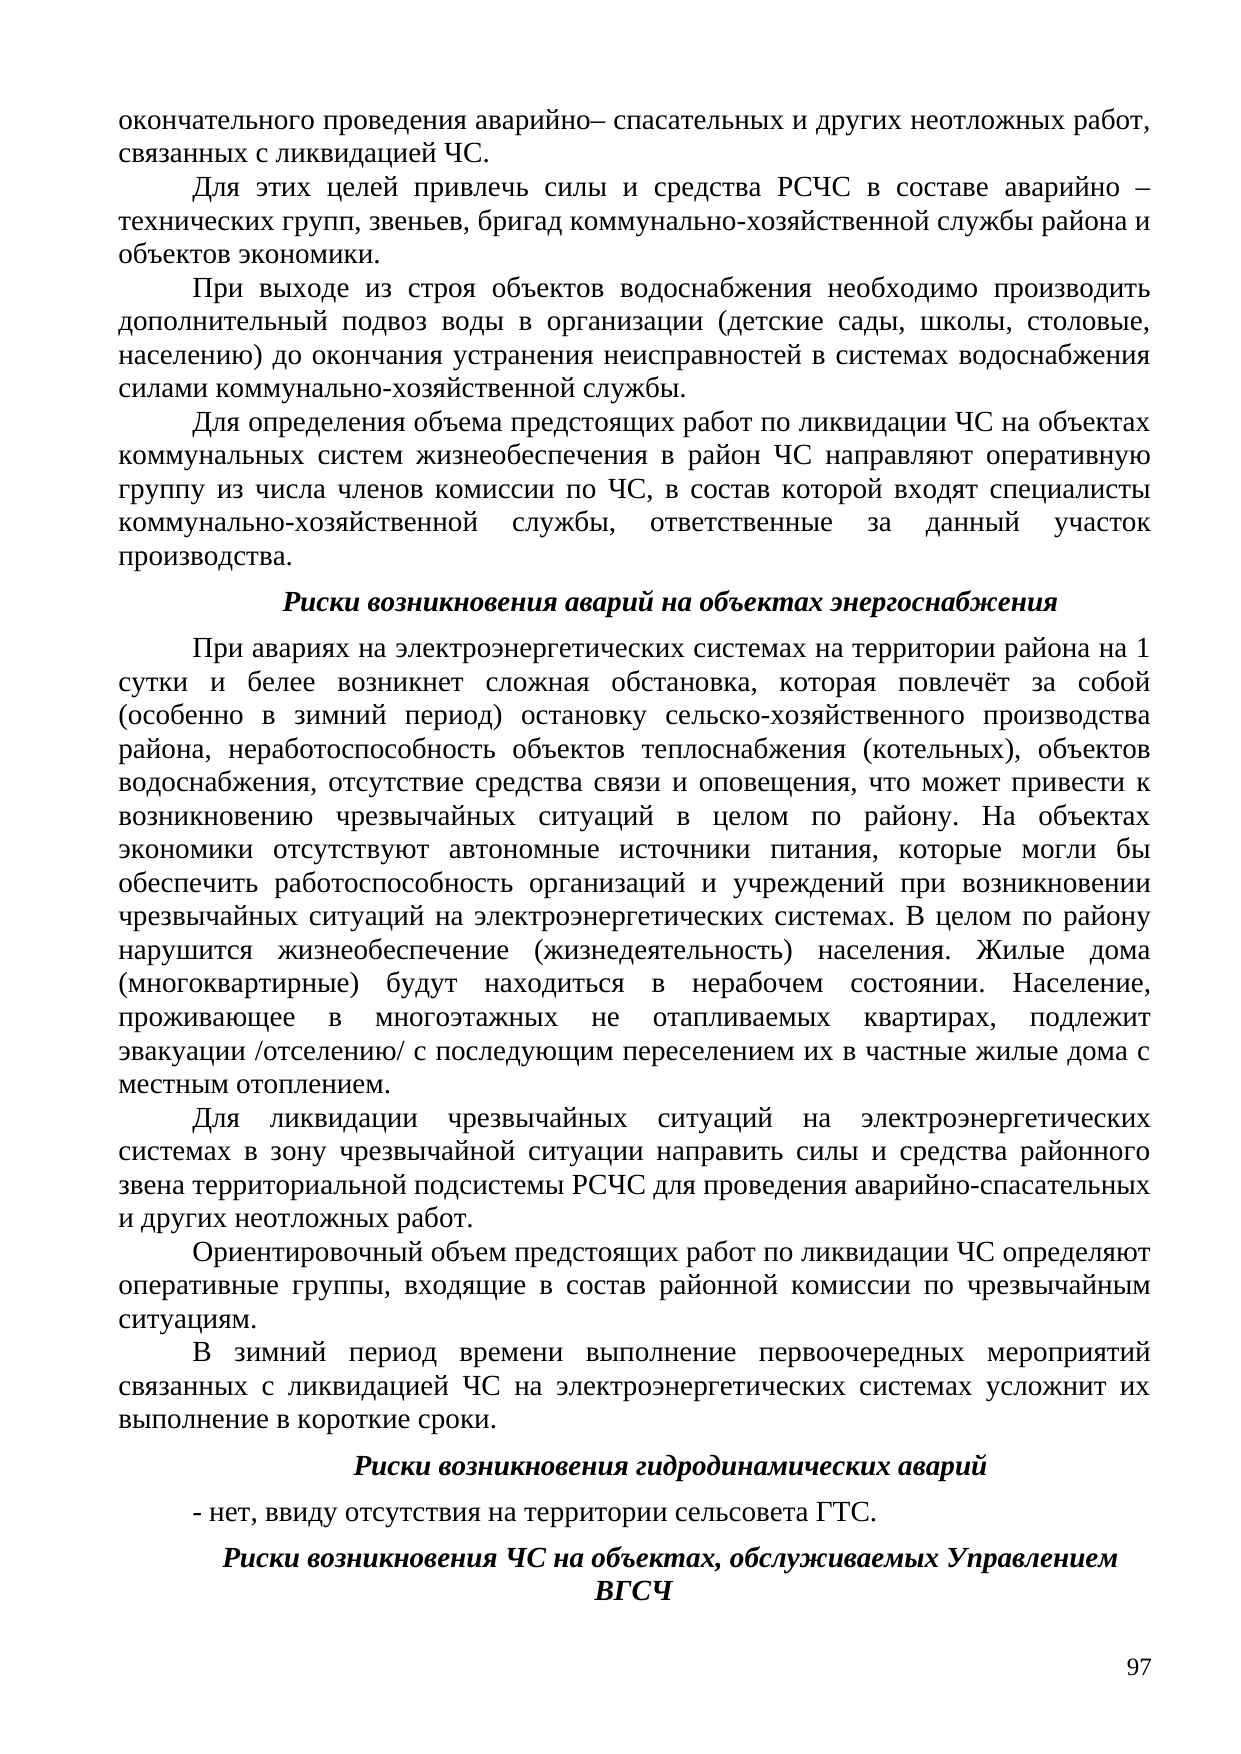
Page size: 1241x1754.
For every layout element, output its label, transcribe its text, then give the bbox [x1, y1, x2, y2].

text Для этих целей привлечь силы и средства РСЧС в составе аварийно – технических групп, звеньев, бригад коммунально-хозяйственной службы района и объектов экономики. [118, 169, 1152, 270]
text - нет, ввиду отсутствия на территории сельсовета ГТС. [118, 1494, 1152, 1527]
text В зимний период времени выполнение первоочередных мероприятий связанных с ликвидацией ЧС на электроэнергетических системах усложнит их выполнение в короткие сроки. [118, 1334, 1152, 1435]
text Ориентировочный объем предстоящих работ по ликвидации ЧС определяют оперативные группы, входящие в состав районной комиссии по чрезвычайным ситуациям. [118, 1234, 1152, 1334]
text Для определения объема предстоящих работ по ликвидации ЧС на объектах коммунальных систем жизнеобеспечения в район ЧС направляют оперативную группу из числа членов комиссии по ЧС, в состав которой входят специалисты коммунально-хозяйственной службы, ответственные за данный участок производства. [118, 404, 1152, 572]
text Для ликвидации чрезвычайных ситуаций на электроэнергетических системах в зону чрезвычайной ситуации направить силы и средства районного звена территориальной подсистемы РСЧС для проведения аварийно-спасательных и других неотложных работ. [118, 1100, 1152, 1234]
text Риски возникновения аварий на объектах энергоснабжения [118, 584, 1152, 618]
text Риски возникновения гидродинамических аварий [118, 1448, 1152, 1481]
text При выходе из строя объектов водоснабжения необходимо производить дополнительный подвоз воды в организации (детские сады, школы, столовые, населению) до окончания устранения неисправностей в системах водоснабжения силами коммунально-хозяйственной службы. [118, 270, 1152, 404]
text Риски возникновения ЧС на объектах, обслуживаемых Управлением ВГСЧ [118, 1540, 1152, 1607]
text При авариях на электроэнергетических системах на территории района на 1 сутки и белее возникнет сложная обстановка, которая повлечёт за собой (особенно в зимний период) остановку сельско-хозяйственного производства района, неработоспособность объектов теплоснабжения (котельных), объектов водоснабжения, отсутствие средства связи и оповещения, что может привести к возникновению чрезвычайных ситуаций в целом по району. На объектах экономики отсутствуют автономные источники питания, которые могли бы обеспечить работоспособность организаций и учреждений при возникновении чрезвычайных ситуаций на электроэнергетических системах. В целом по району нарушится жизнеобеспечение (жизнедеятельность) населения. Жилые дома (многоквартирные) будут находиться в нерабочем состоянии. Население, проживающее в многоэтажных не отапливаемых квартирах, подлежит эвакуации /отселению/ с последующим переселением их в частные жилые дома с местным отоплением. [118, 630, 1152, 1100]
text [118, 102, 1152, 169]
